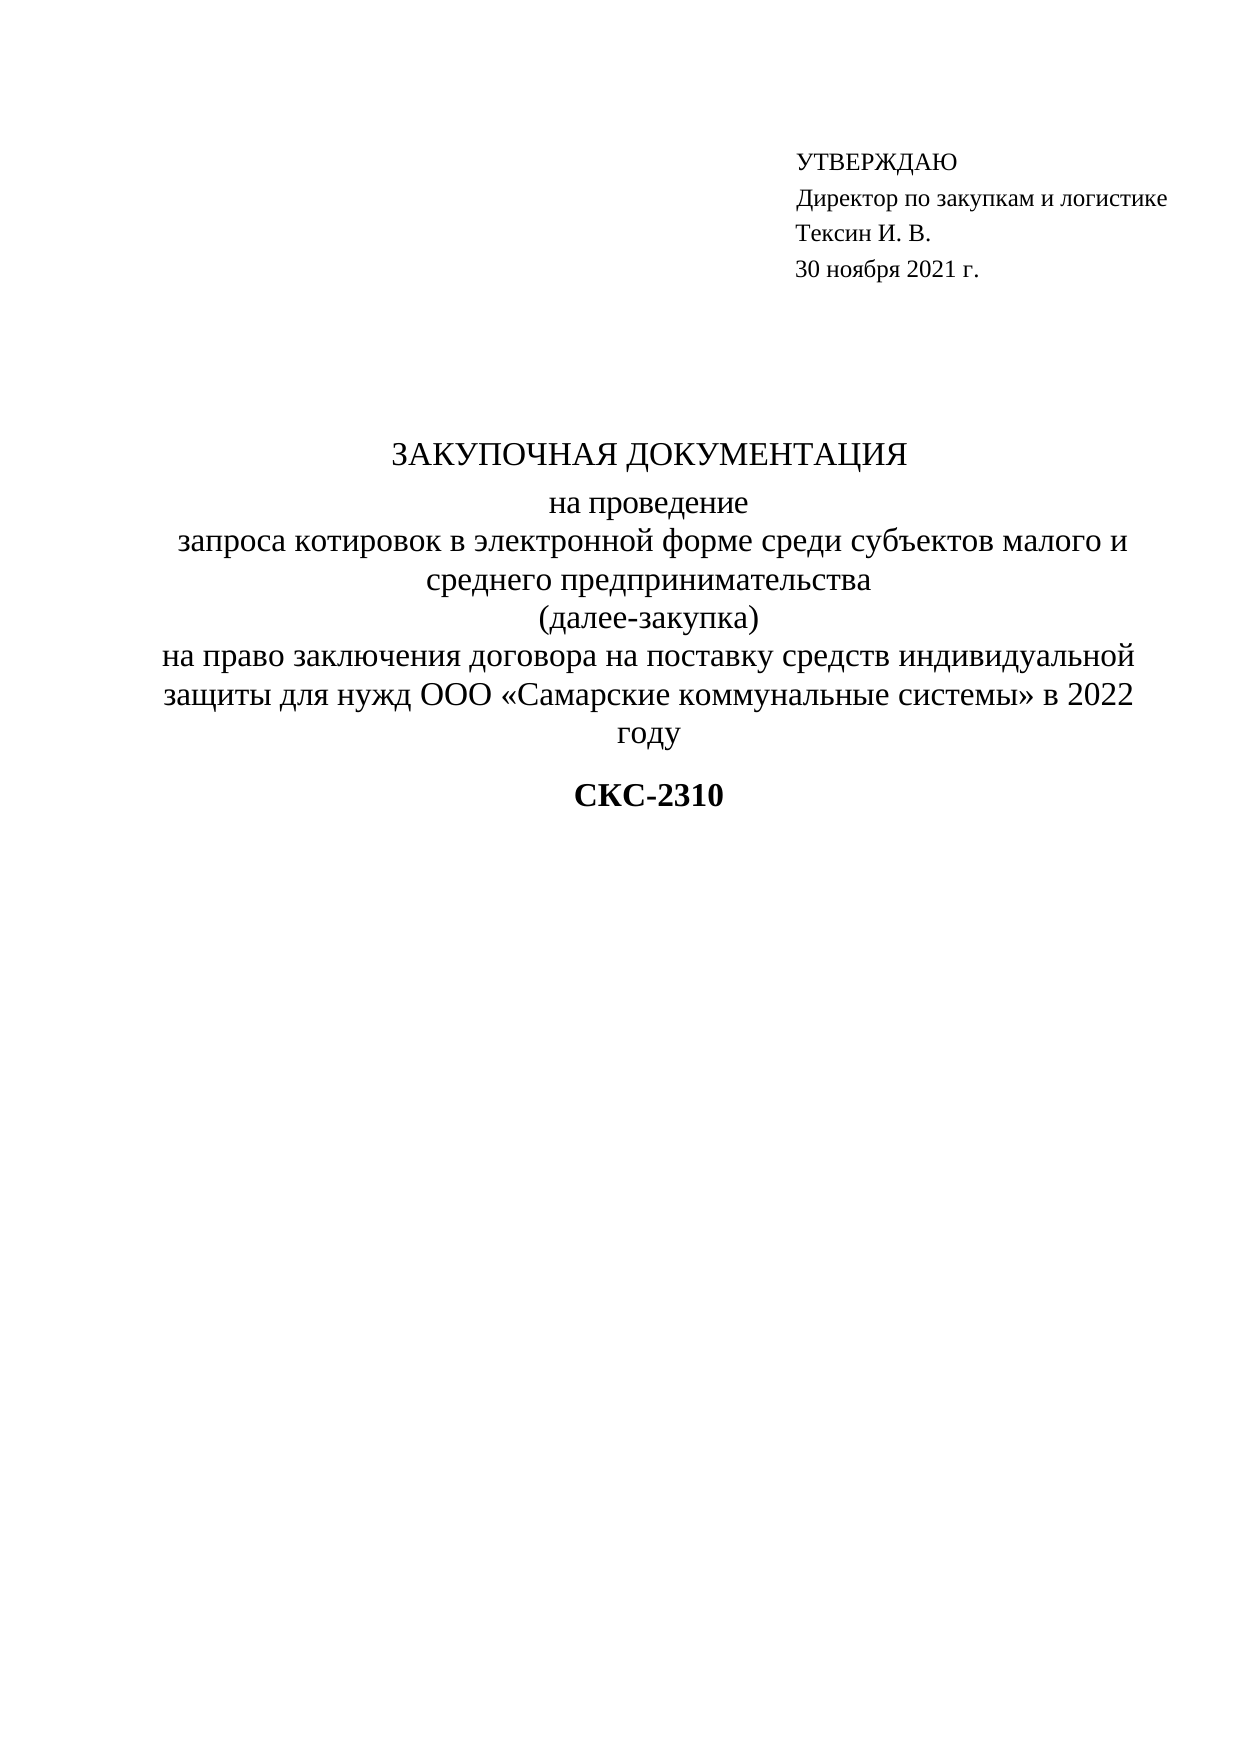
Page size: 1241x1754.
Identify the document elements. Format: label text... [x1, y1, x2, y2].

text запроса котировок в электронной форме среди субъектов малого и среднего предпринимательства [131, 520, 1166, 597]
text на проведение [131, 482, 1166, 520]
text (далее-закупка) [131, 597, 1166, 635]
text 30 ноября 2021 г. [131, 254, 1168, 283]
text на право заключения договора на поставку средств индивидуальной защиты для нужд ООО «Самарские коммунальные системы» в 2022 году [131, 635, 1166, 750]
text ЗАКУПОЧНАЯ ДОКУМЕНТАЦИЯ [131, 434, 1168, 472]
text УТВЕРЖДАЮ [796, 147, 1168, 175]
text Тексин И. В. [131, 218, 1168, 247]
text Директор по закупкам и логистике [131, 183, 1168, 211]
text СКС-2310 [131, 775, 1166, 814]
